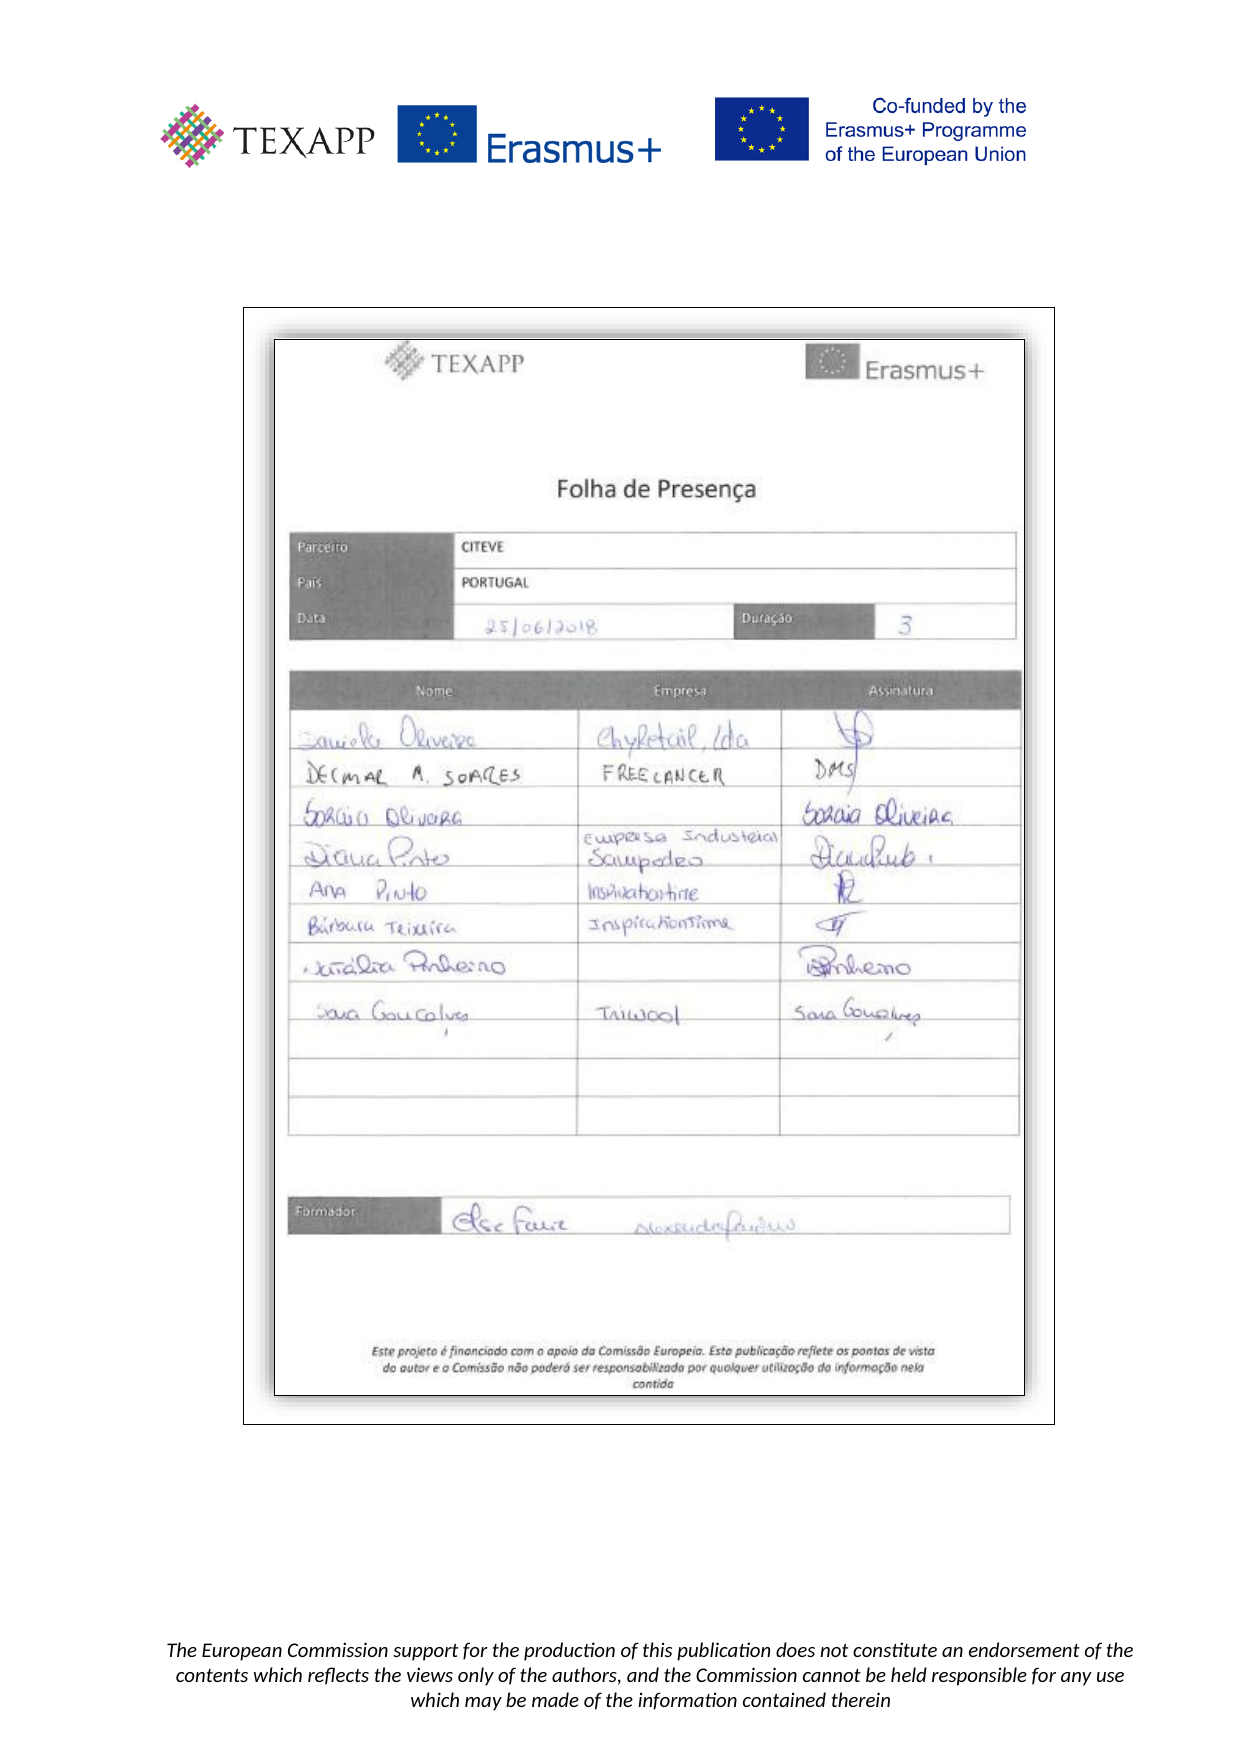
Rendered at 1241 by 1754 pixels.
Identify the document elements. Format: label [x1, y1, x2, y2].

picture [136, 87, 661, 185]
picture [244, 308, 1054, 1424]
picture [695, 79, 1042, 179]
